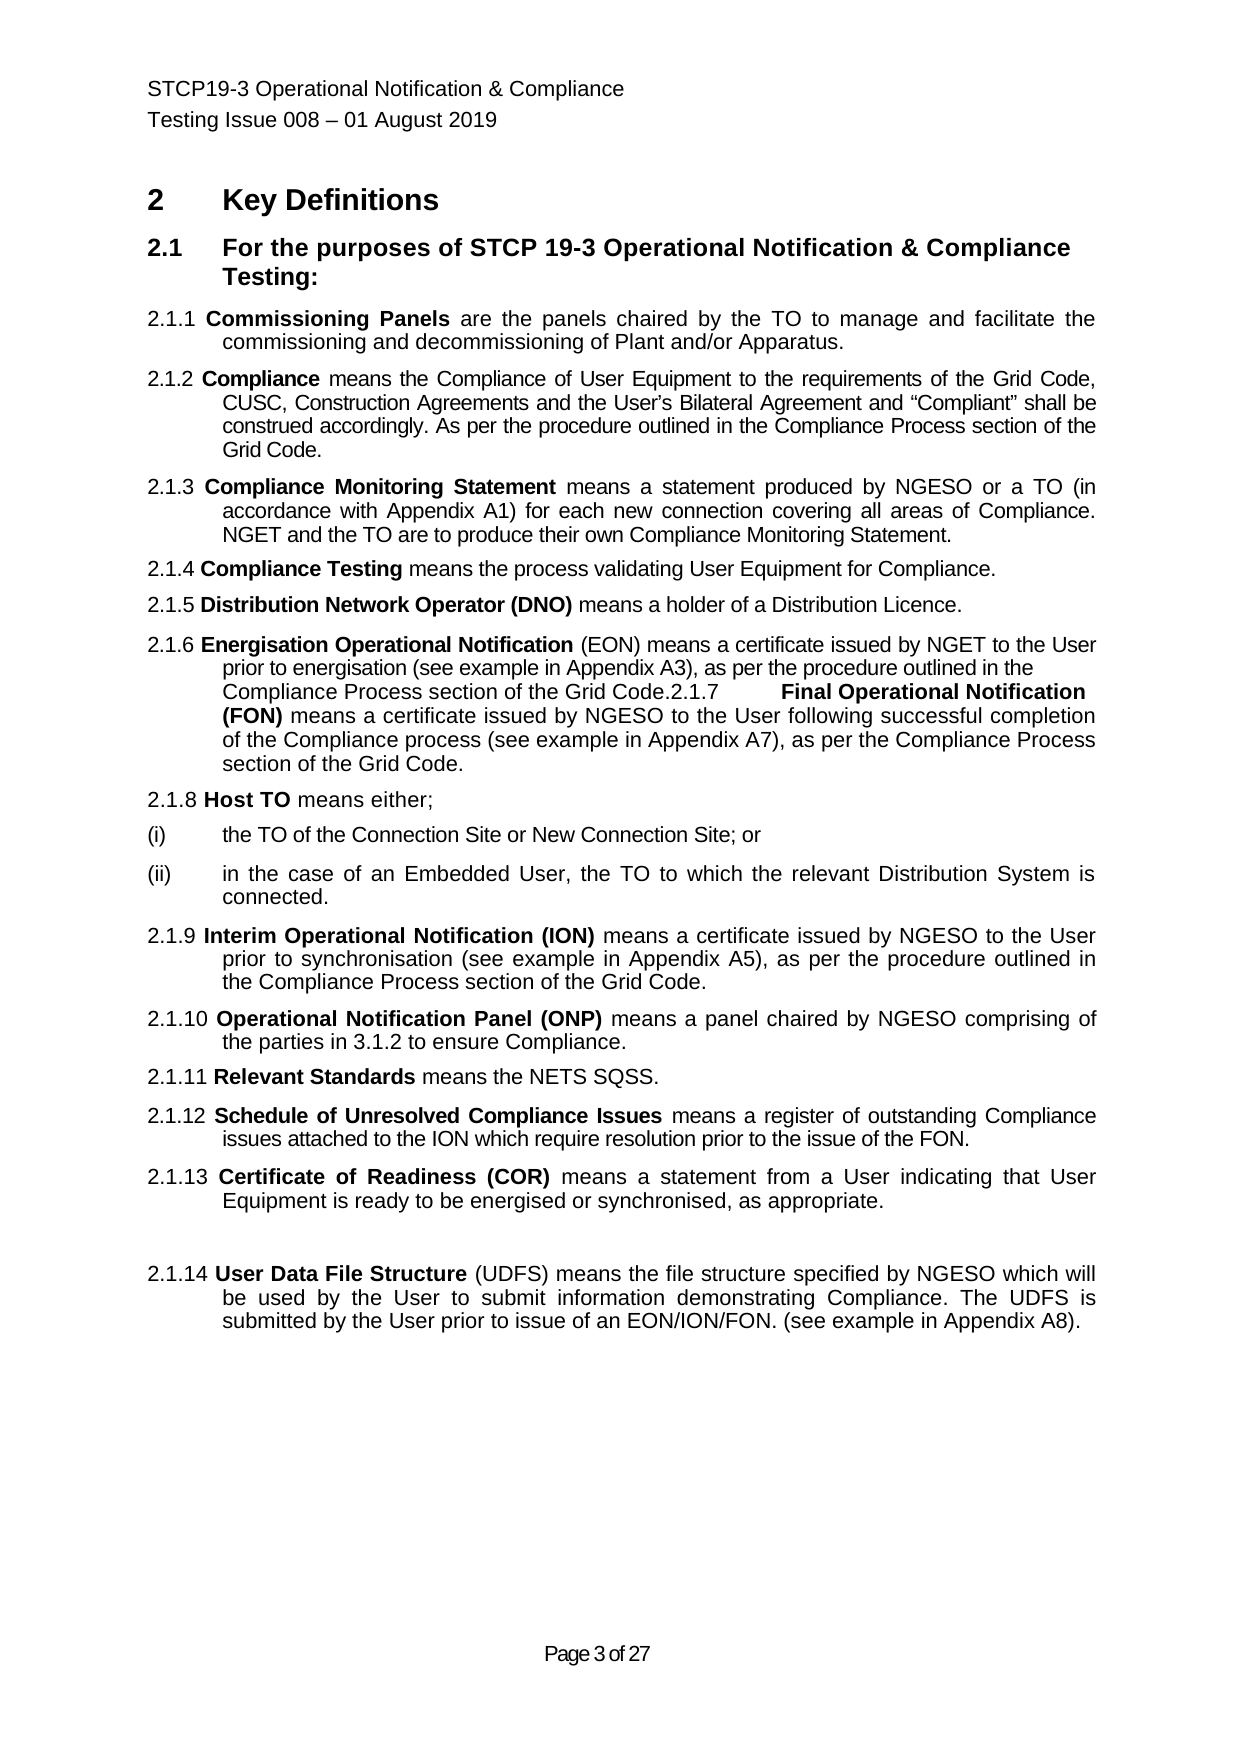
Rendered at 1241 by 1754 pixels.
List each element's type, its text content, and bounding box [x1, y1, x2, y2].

text STCP19-3 Operational Notification & Compliance Testing Issue 008 – 01 August 2019 [147, 71, 685, 134]
text 2.1.12 Schedule of Unresolved Compliance Issues means a register of outstanding Compliance issues attached to the ION which require resolution prior to the issue of the FON. [147, 1104, 1097, 1151]
text Testing: [222, 263, 1097, 291]
text 2.1.10 Operational Notification Panel (ONP) means a panel chaired by NGESO comprising of the parties in 3.1.2 to ensure Compliance. [147, 1007, 1097, 1054]
text 2.1.11 Relevant Standards means the NETS SQSS. [147, 1064, 1097, 1089]
text 2.1.1 Commissioning Panels are the panels chaired by the TO to manage and facilitate the commissioning and decommissioning of Plant and/or Apparatus. [147, 307, 1097, 354]
list the TO of the Connection Site or New Connection Site; or [147, 822, 1097, 847]
text 2.1.8 Host TO means either; [147, 787, 1097, 812]
text 2.1.13 Certificate of Readiness (COR) means a statement from a User indicating that User Equipment is ready to be energised or synchronised, as appropriate. [147, 1166, 1097, 1213]
text 2.1 For the purposes of STCP 19-3 Operational Notification & Compliance [147, 234, 1097, 263]
text 2.1.3 Compliance Monitoring Statement means a statement produced by NGESO or a TO (in accordance with Appendix A1) for each new connection covering all areas of Compliance. NGET and the TO are to produce their own Compliance Monitoring Statement. [147, 475, 1097, 548]
text 2.1.6 Energisation Operational Notification (EON) means a certificate issued by NGET to the User prior to energisation (see example in Appendix A3), as per the procedure outlined in the [147, 634, 1097, 680]
list in the case of an Embedded User, the TO to which the relevant Distribution System is connected. [147, 862, 1097, 909]
text 2.1.9 Interim Operational Notification (ION) means a certificate issued by NGESO to the User prior to synchronisation (see example in Appendix A5), as per the procedure outlined in the Compliance Process section of the Grid Code. [147, 925, 1097, 994]
text 2.1.14 User Data File Structure (UDFS) means the file structure specified by NGESO which will be used by the User to submit information demonstrating Compliance. The UDFS is submitted by the User prior to issue of an EON/ION/FON. (see example in Appendix A8). [147, 1263, 1097, 1333]
text 2.1.2 Compliance means the Compliance of User Equipment to the requirements of the Grid Code, CUSC, Construction Agreements and the User’s Bilateral Agreement and “Compliant” shall be construed accordingly. As per the procedure outlined in the Compliance Process section of the Grid Code. [147, 367, 1097, 463]
text 2.1.4 Compliance Testing means the process validating User Equipment for Compliance. 2.1.5 Distribution Network Operator (DNO) means a holder of a Distribution Licence. [147, 548, 1007, 619]
text 2 Key Definitions [147, 183, 1097, 218]
text Compliance Process section of the Grid Code.2.1.7 Final Operational Notification (FON) means a certificate issued by NGESO to the User following successful completion of the Compliance process (see example in Appendix A7), as per the Compliance Process section of the Grid Code. [222, 680, 1097, 776]
